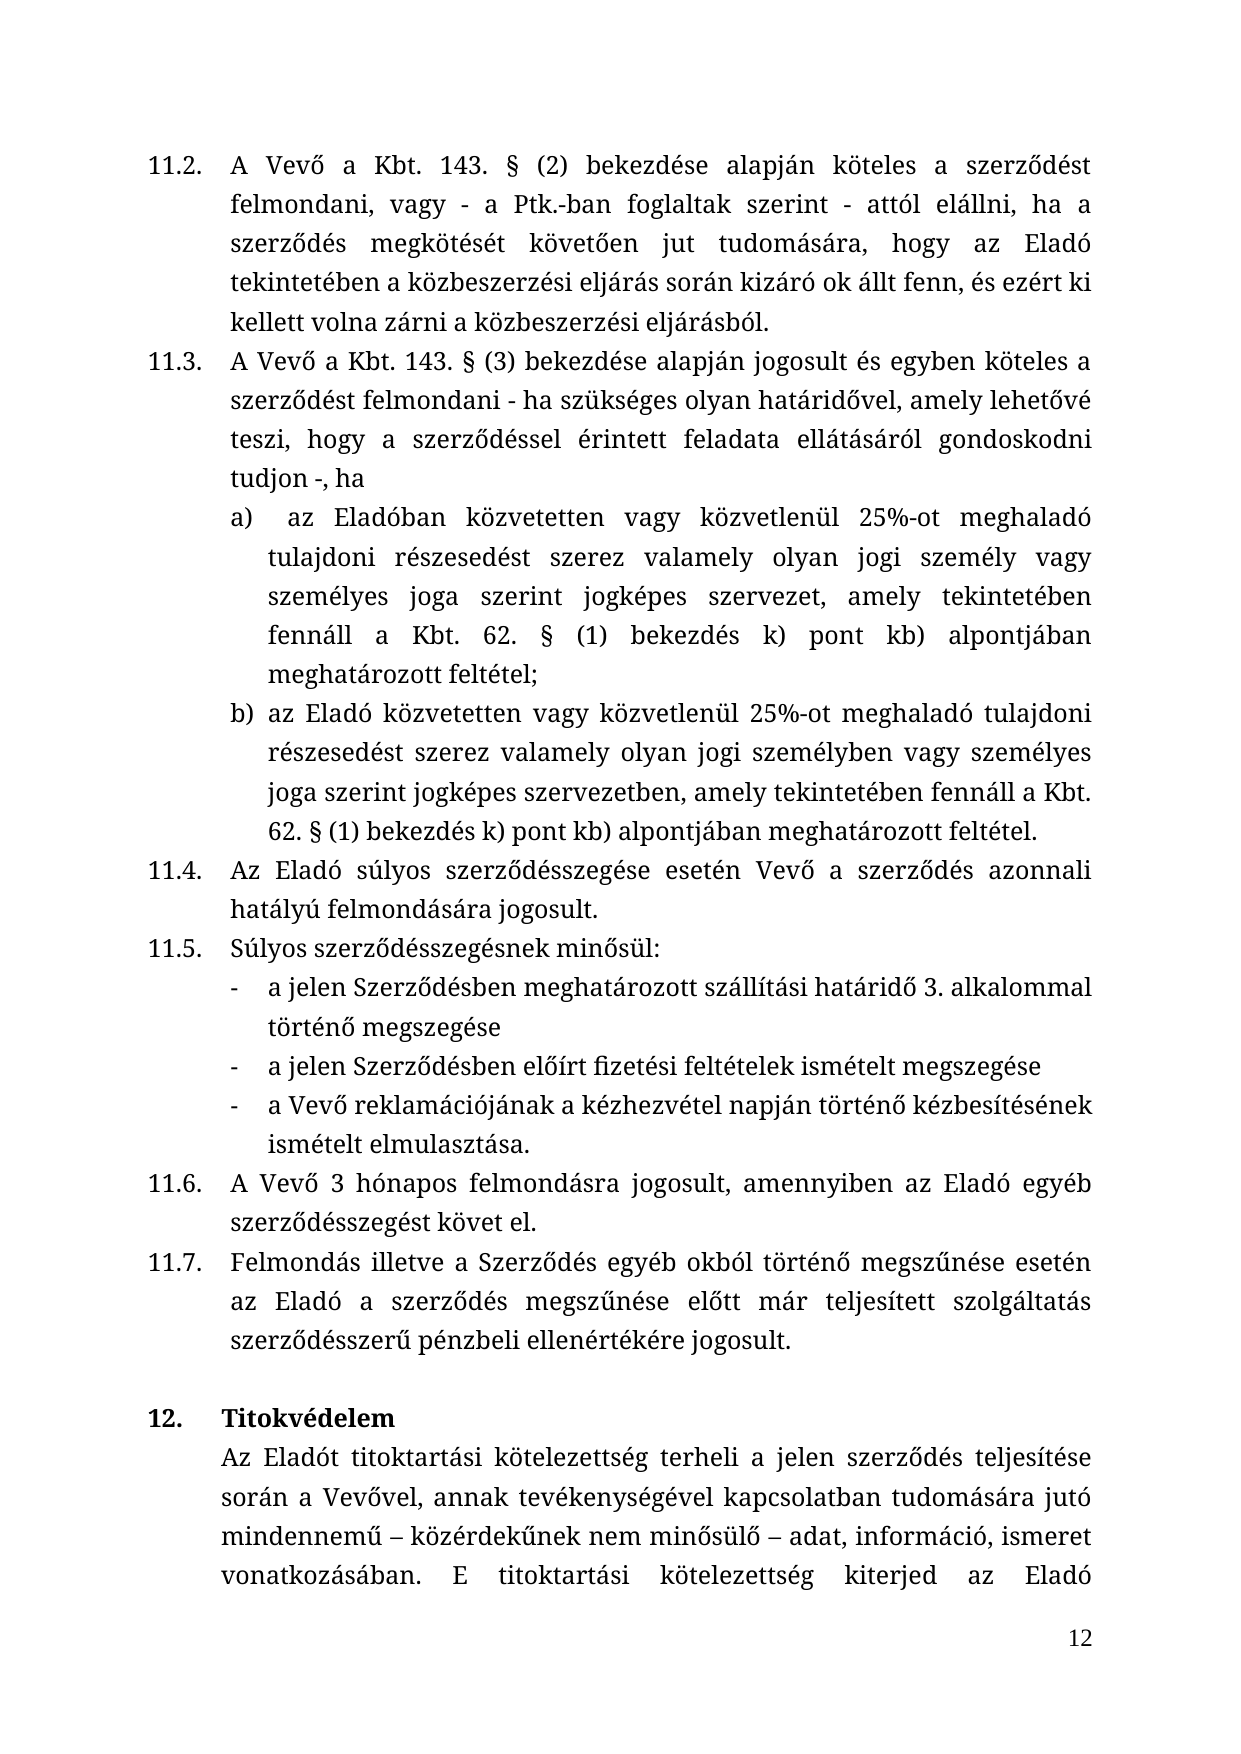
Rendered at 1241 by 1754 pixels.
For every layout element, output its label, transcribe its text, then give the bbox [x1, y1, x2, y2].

list Súlyos szerződésszegésnek minősül: [148, 931, 1093, 965]
list A Vevő a Kbt. 143. § (3) bekezdése alapján jogosult és egyben köteles a szerződést felmondani - ha szükséges olyan határidővel, amely lehetővé teszi, hogy a szerződéssel érintett feladata ellátásáról gondoskodni tudjon -, ha [148, 343, 1093, 495]
list az Eladó közvetetten vagy közvetlenül 25%-ot meghaladó tulajdoni részesedést szerez valamely olyan jogi személyben vagy személyes joga szerint jogképes szervezetben, amely tekintetében fennáll a Kbt. 62. § (1) bekezdés k) pont kb) alpontjában meghatározott feltétel. [230, 696, 1093, 847]
list A Vevő a Kbt. 143. § (2) bekezdése alapján köteles a szerződést felmondani, vagy - a Ptk.-ban foglaltak szerint - attól elállni, ha a szerződés megkötését követően jut tudomására, hogy az Eladó tekintetében a közbeszerzési eljárás során kizáró ok állt fenn, és ezért ki kellett volna zárni a közbeszerzési eljárásból. [148, 148, 1093, 338]
list A Vevő 3 hónapos felmondásra jogosult, amennyiben az Eladó egyéb szerződésszegést követ el. [148, 1166, 1093, 1239]
list Felmondás illetve a Szerződés egyéb okból történő megszűnése esetén az Eladó a szerződés megszűnése előtt már teljesített szolgáltatás szerződésszerű pénzbeli ellenértékére jogosult. [148, 1244, 1093, 1357]
list Az Eladó súlyos szerződésszegése esetén Vevő a szerződés azonnali hatályú felmondására jogosult. [148, 853, 1093, 926]
list a jelen Szerződésben előírt fizetési feltételek ismételt megszegése [230, 1048, 1093, 1082]
list a jelen Szerződésben meghatározott szállítási határidő 3. alkalommal történő megszegése [230, 970, 1093, 1043]
list Titokvédelem [148, 1401, 1093, 1435]
list az Eladóban közvetetten vagy közvetlenül 25%-ot meghaladó tulajdoni részesedést szerez valamely olyan jogi személy vagy személyes joga szerint jogképes szervezet, amely tekintetében fennáll a Kbt. 62. § (1) bekezdés k) pont kb) alpontjában meghatározott feltétel; [230, 500, 1093, 691]
list a Vevő reklamációjának a kézhezvétel napján történő kézbesítésének ismételt elmulasztása. [230, 1088, 1093, 1161]
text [221, 1440, 1093, 1592]
